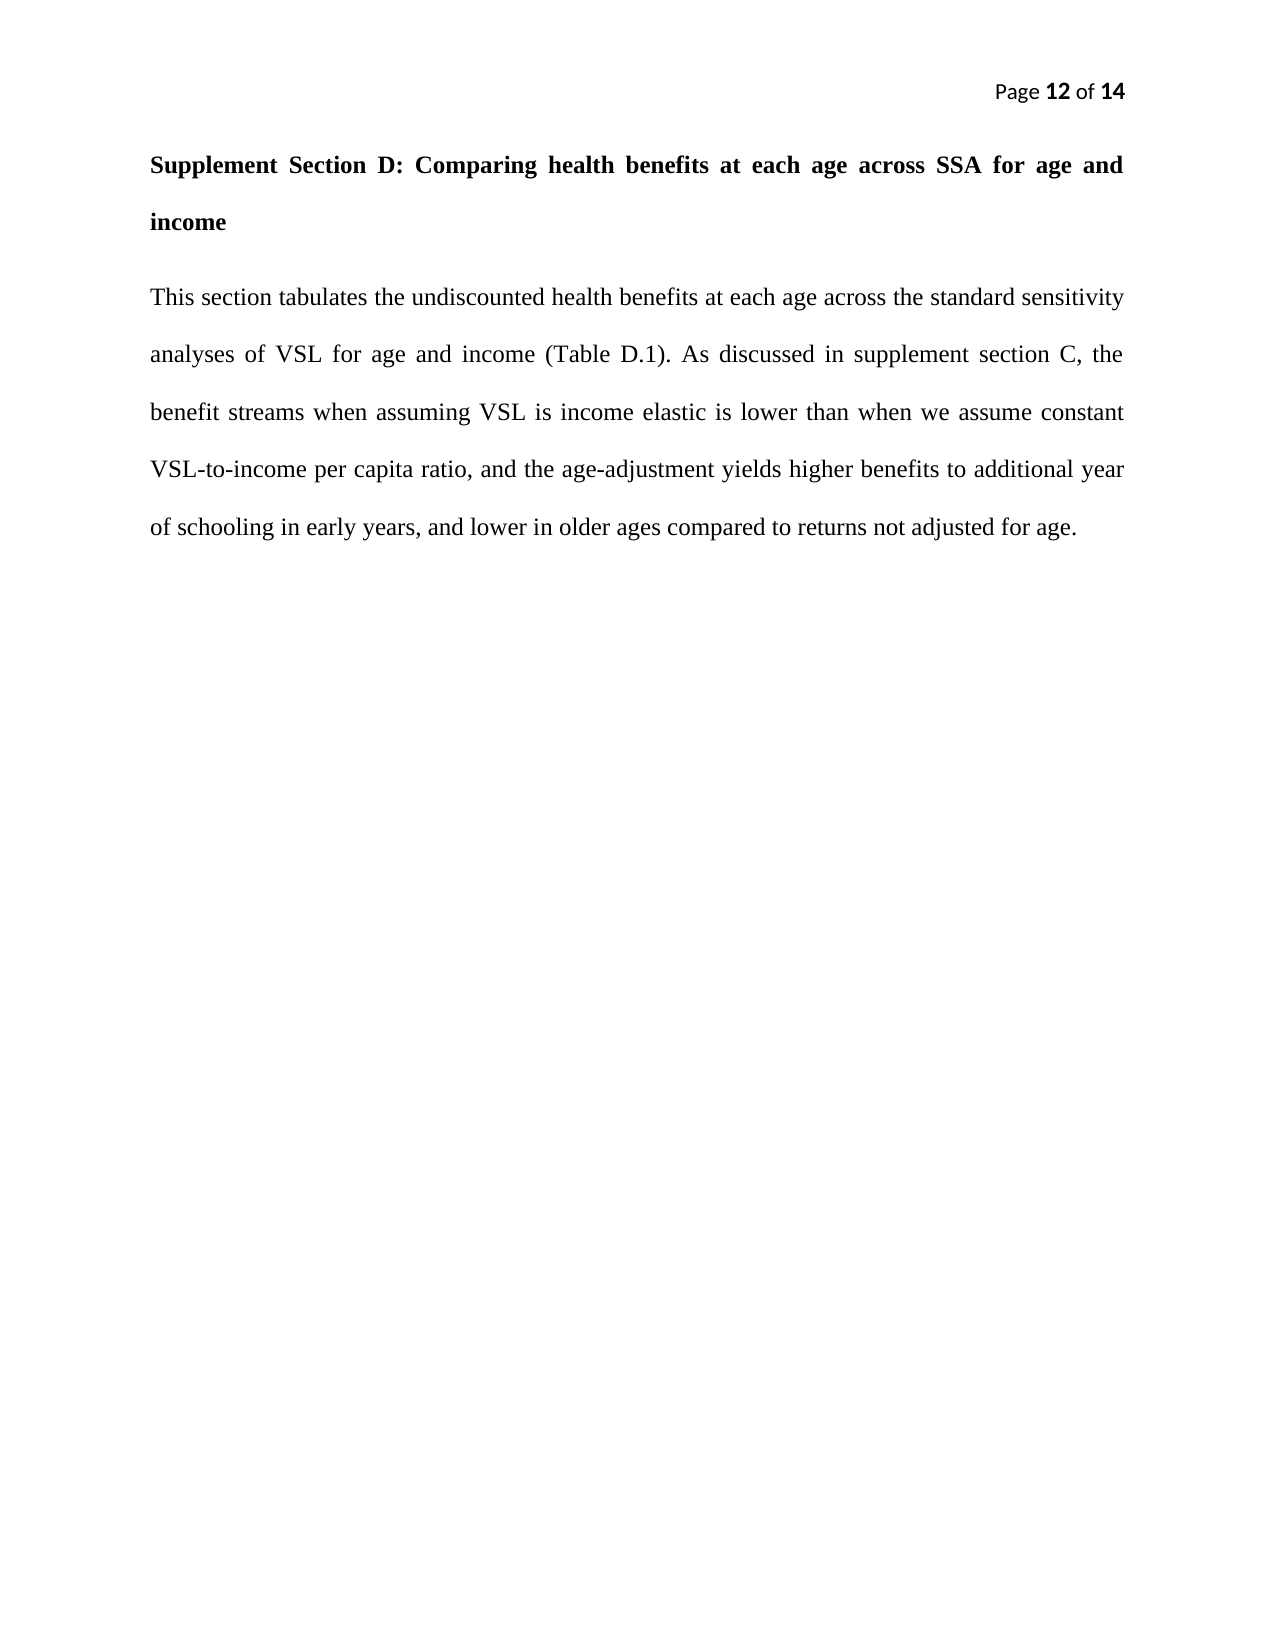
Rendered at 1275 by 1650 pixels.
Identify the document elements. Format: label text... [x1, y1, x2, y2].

text Supplement Section D: Comparing health benefits at each age across SSA for age and income [150, 150, 1125, 236]
text This section tabulates the undiscounted health benefits at each age across the standard sensitivity analyses of VSL for age and income (Table D.1). As discussed in supplement section C, the benefit streams when assuming VSL is income elastic is lower than when we assume constant VSL-to-income per capita ratio, and the age-adjustment yields higher benefits to additional year of schooling in early years, and lower in older ages compared to returns not adjusted for age. [150, 282, 1125, 540]
